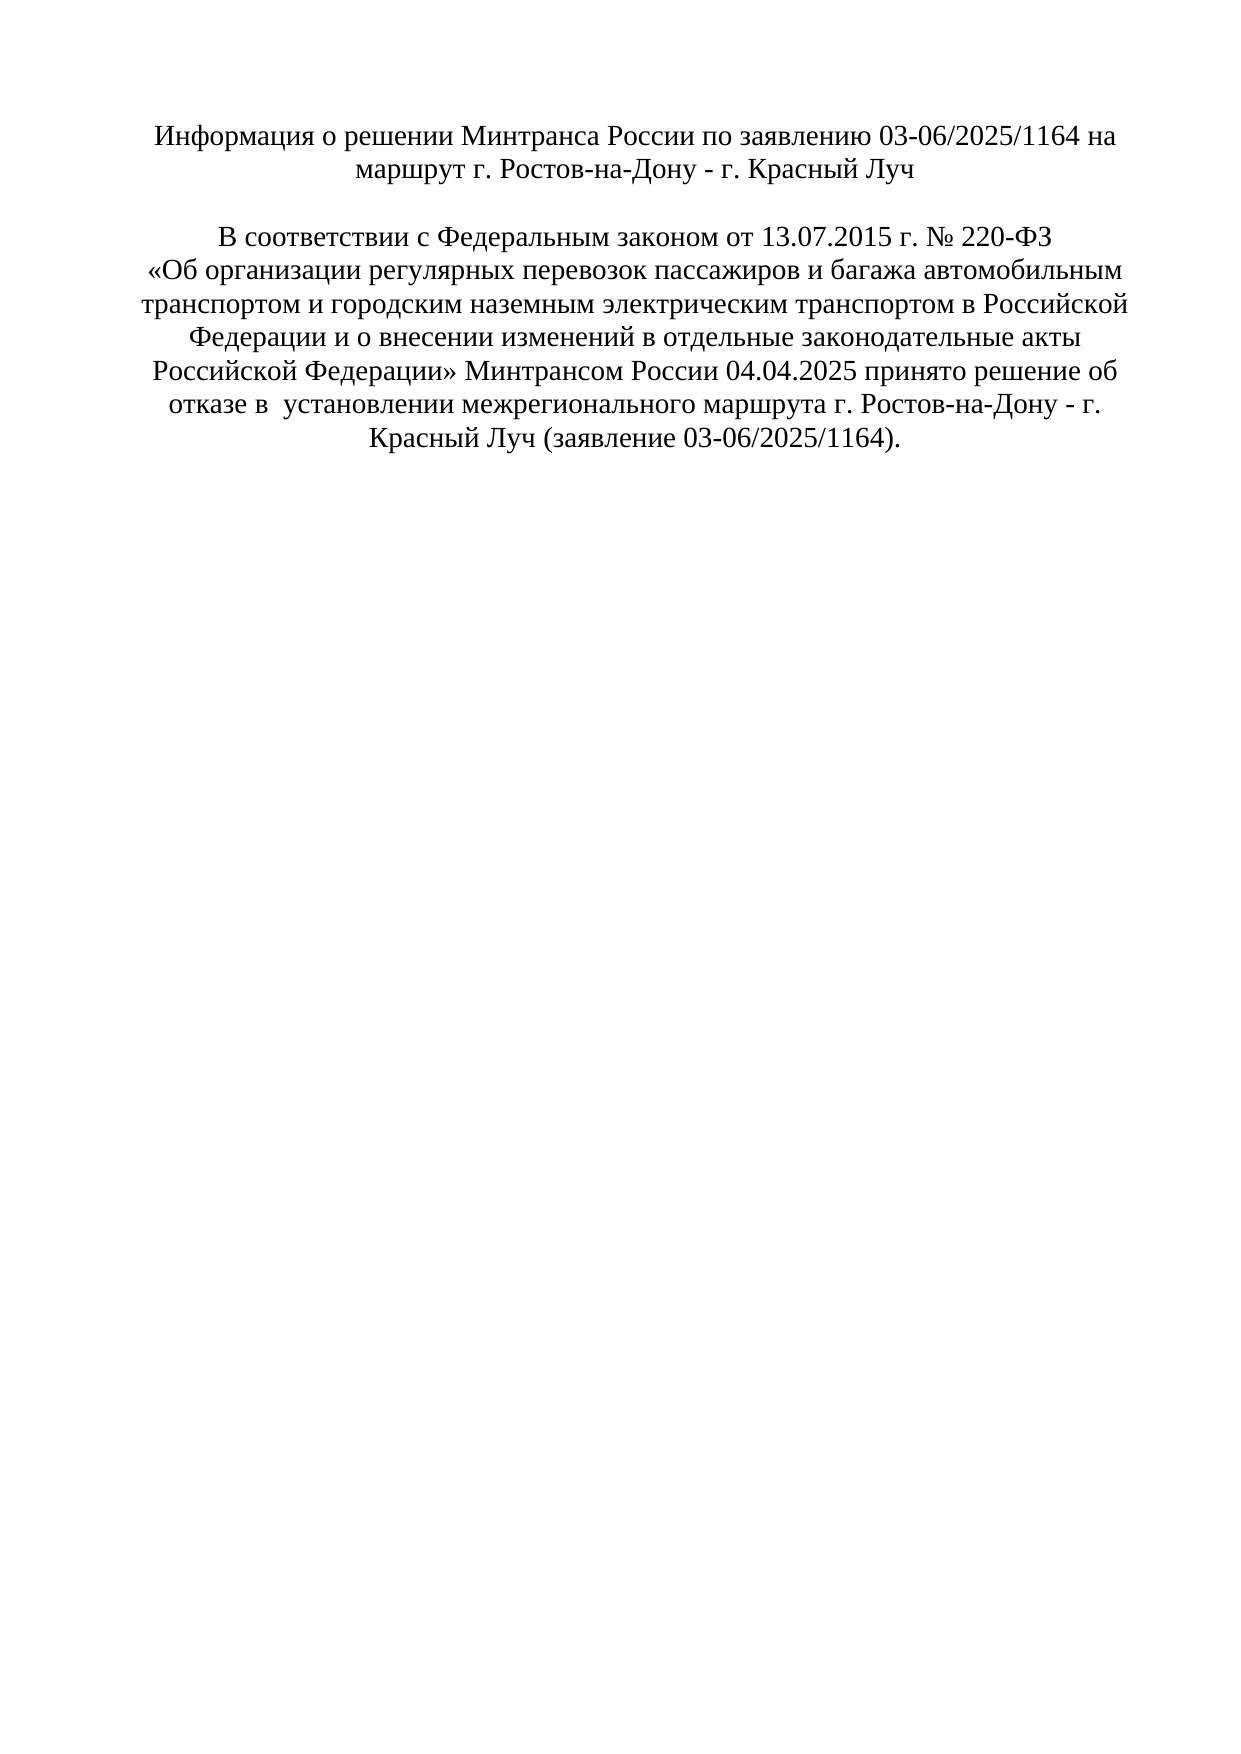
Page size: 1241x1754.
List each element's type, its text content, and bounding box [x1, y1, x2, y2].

text В соответствии с Федеральным законом от 13.07.2015 г. № 220-ФЗ «Об организации регулярных перевозок пассажиров и багажа автомобильным транспортом и городским наземным электрическим транспортом в Российской Федерации и о внесении изменений в отдельные законодательные акты Российской Федерации» Минтрансом России 04.04.2025 принято решение об отказе в установлении межрегионального маршрута г. Ростов-на-Дону - г. Красный Луч (заявление 03-06/2025/1164). [118, 219, 1152, 453]
text Информация о решении Минтранса России по заявлению 03-06/2025/1164 на маршрут г. Ростов-на-Дону - г. Красный Луч [118, 118, 1152, 185]
